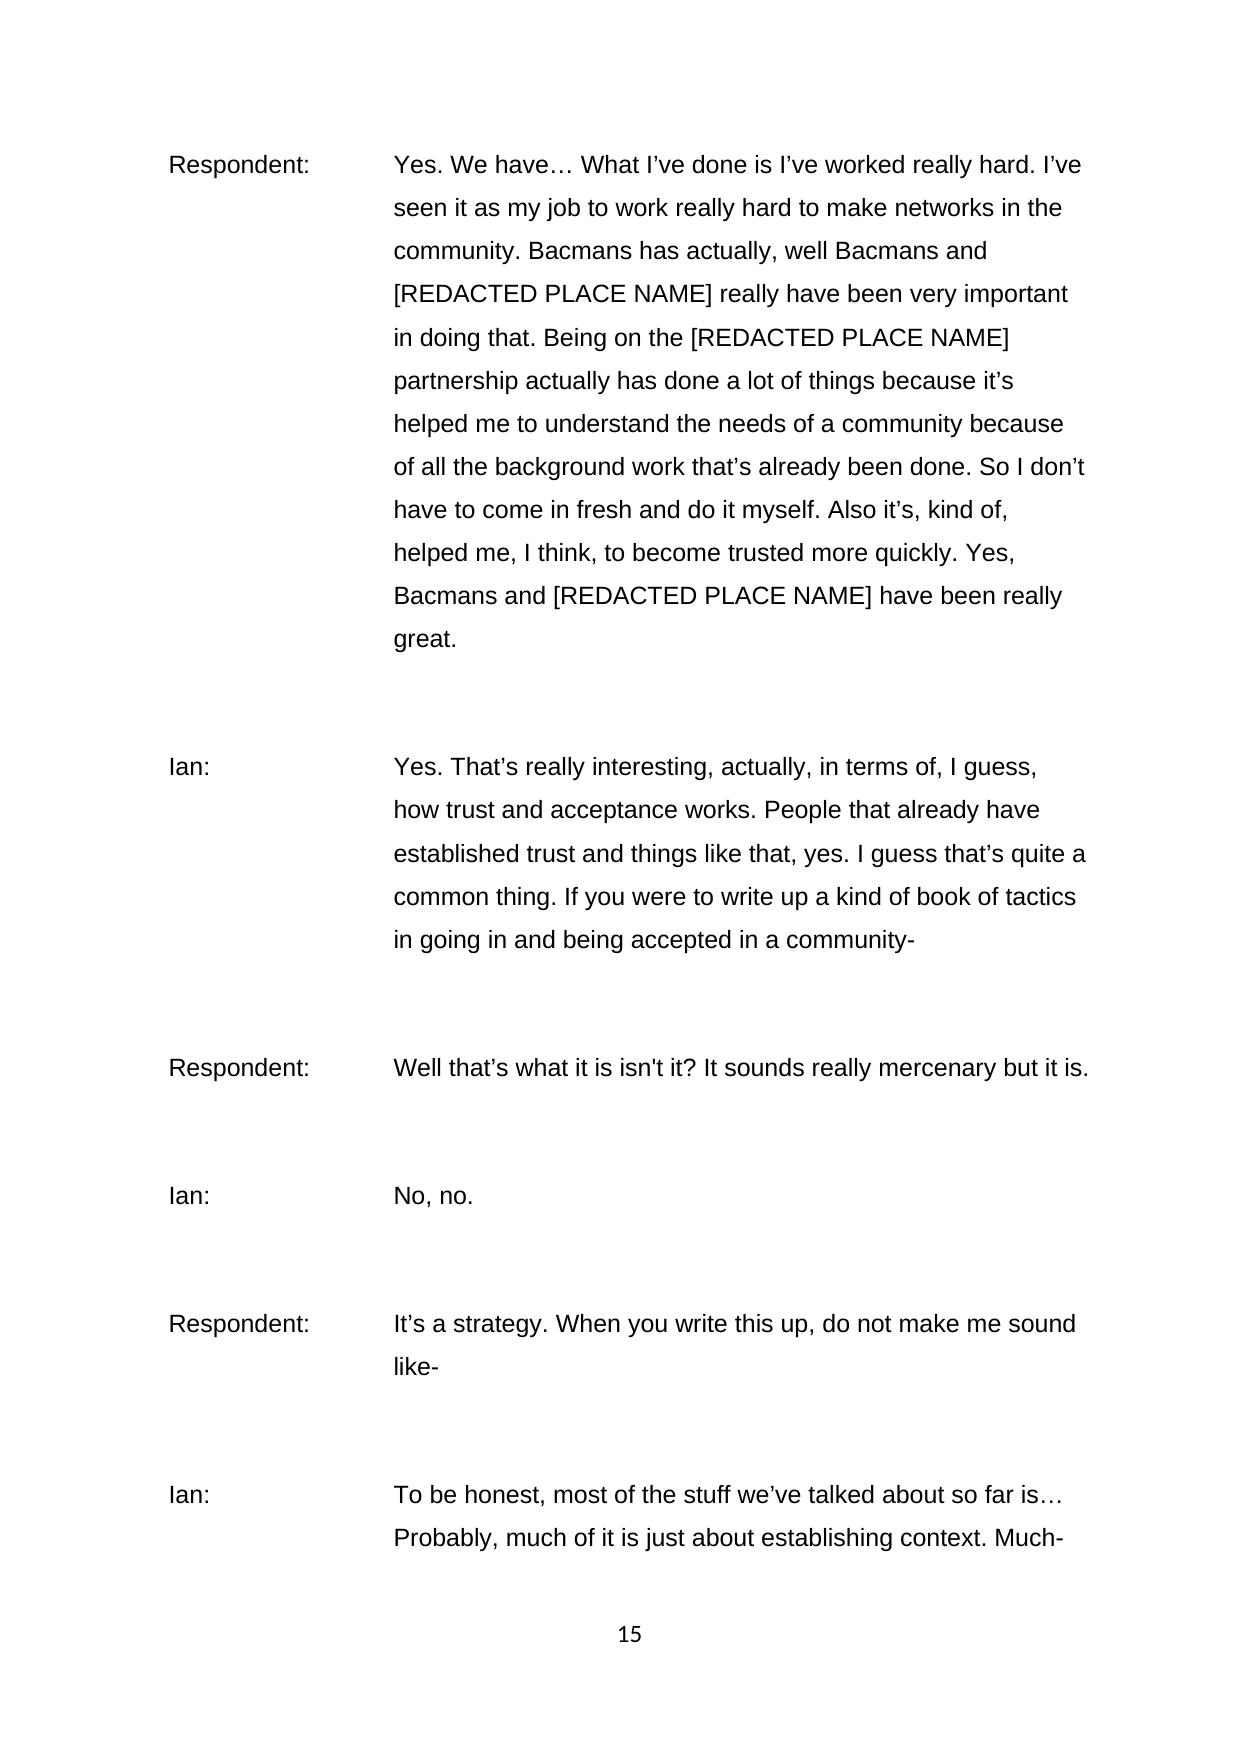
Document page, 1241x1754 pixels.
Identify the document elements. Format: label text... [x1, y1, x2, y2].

text Respondent: Well that’s what it is isn't it? It sounds really mercenary but it is. [168, 1053, 1090, 1081]
text Ian: Yes. That’s really interesting, actually, in terms of, I guess, how trust and acceptance works. People that already have established trust and things like that, yes. I guess that’s quite a common thing. If you were to write up a kind of book of tactics in going in and being accepted in a community- [168, 752, 1090, 953]
text Respondent: It’s a strategy. When you write this up, do not make me sound like- [168, 1308, 1090, 1380]
text Respondent: Yes. We have… What I’ve done is I’ve worked really hard. I’ve seen it as my job to work really hard to make networks in the community. Bacmans has actually, well Bacmans and [REDACTED PLACE NAME] really have been very important in doing that. Being on the [REDACTED PLACE NAME] partnership actually has done a lot of things because it’s helped me to understand the needs of a community because of all the background work that’s already been done. So I don’t have to come in fresh and do it myself. Also it’s, kind of, helped me, I think, to become trusted more quickly. Yes, Bacmans and [REDACTED PLACE NAME] have been really great. [168, 150, 1090, 653]
text Ian: To be honest, most of the stuff we’ve talked about so far is… Probably, much of it is just about establishing context. Much- [168, 1479, 1090, 1551]
text Ian: No, no. [168, 1181, 1090, 1209]
